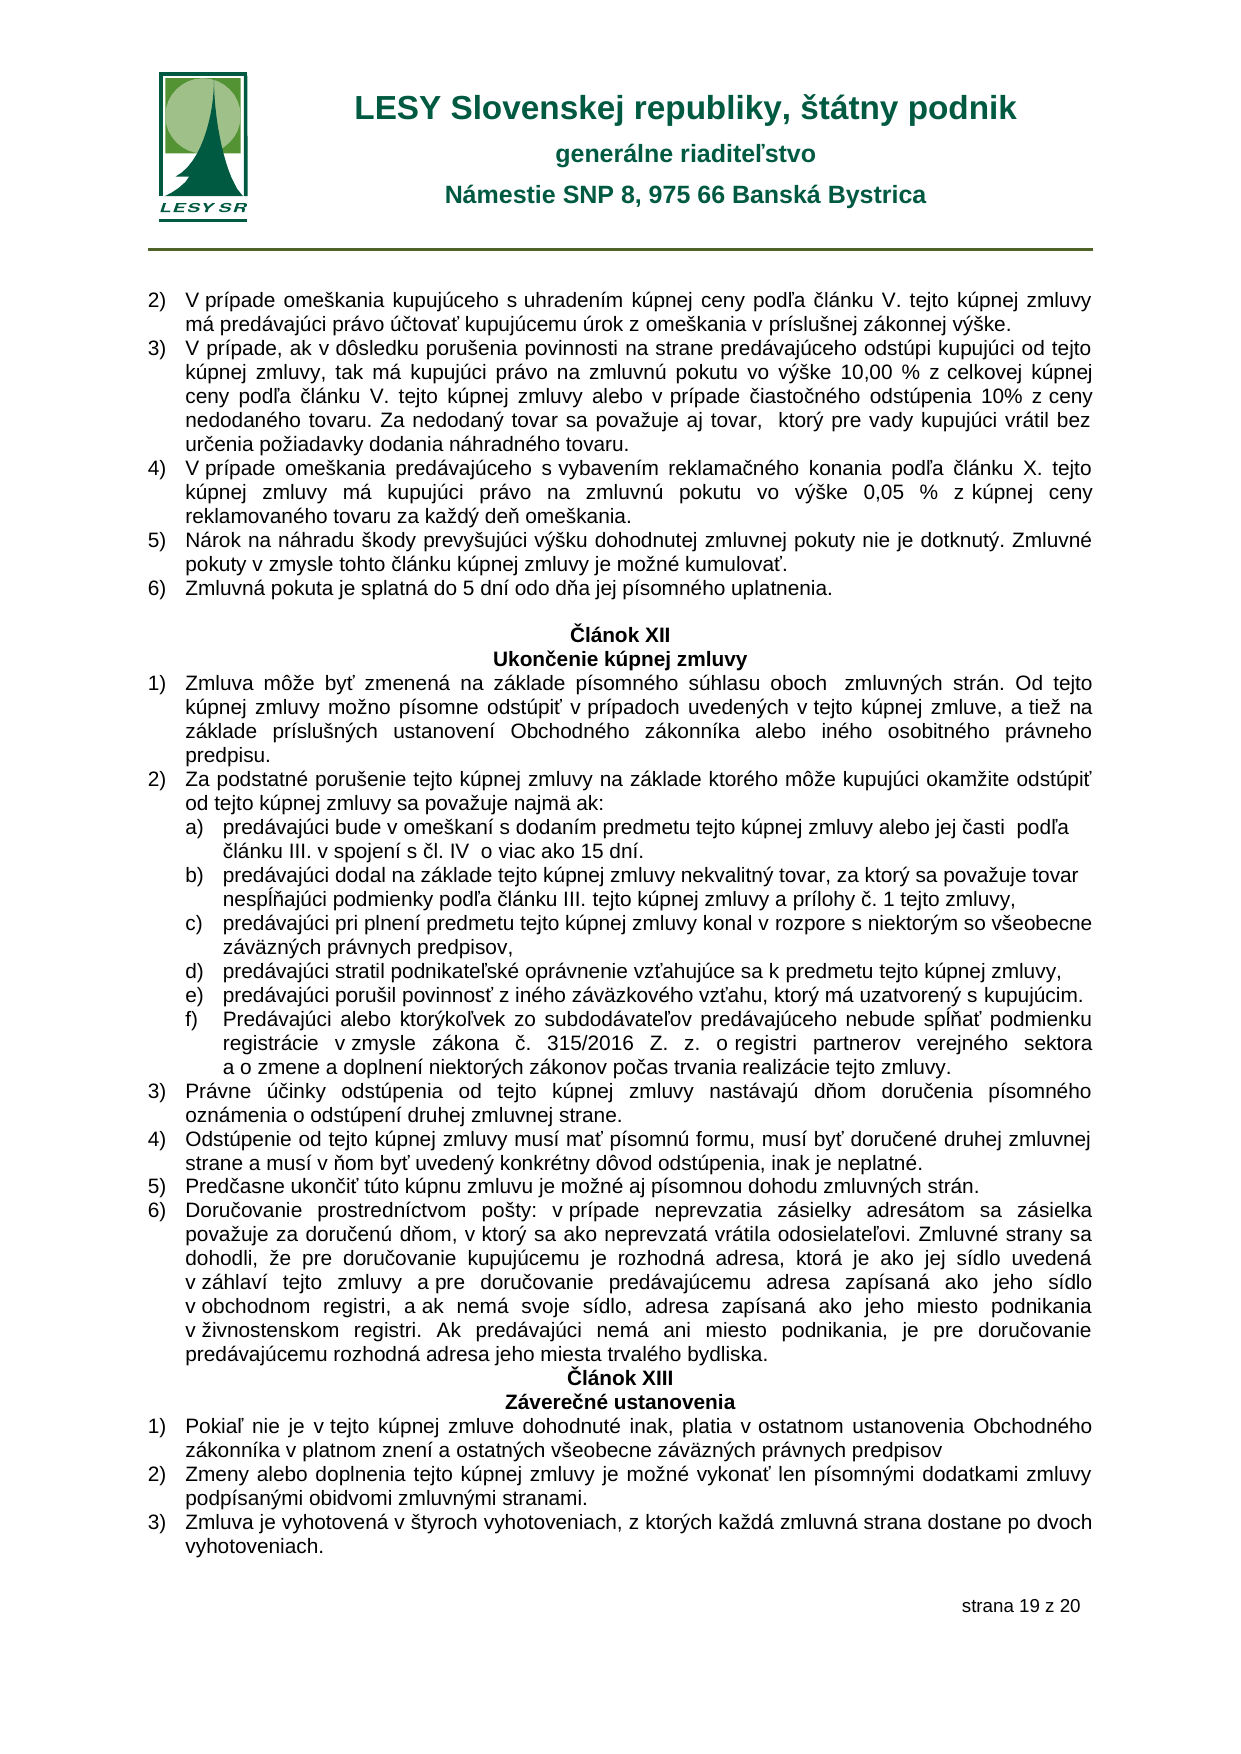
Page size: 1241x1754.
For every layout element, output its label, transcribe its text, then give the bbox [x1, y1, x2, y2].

list Zmluvná pokuta je splatná do 5 dní odo dňa jej písomného uplatnenia. [148, 575, 1093, 599]
text Článok XIII [148, 1366, 1093, 1390]
list Zmeny alebo doplnenia tejto kúpnej zmluvy je možné vykonať len písomnými dodatkami zmluvy podpísanými obidvomi zmluvnými stranami. [148, 1462, 1093, 1510]
list Za podstatné porušenie tejto kúpnej zmluvy na základe ktorého môže kupujúci okamžite odstúpiť od tejto kúpnej zmluvy sa považuje najmä ak: [148, 767, 1093, 815]
list Právne účinky odstúpenia od tejto kúpnej zmluvy nastávajú dňom doručenia písomného oznámenia o odstúpení druhej zmluvnej strane. [148, 1078, 1093, 1126]
list predávajúci stratil podnikateľské oprávnenie vzťahujúce sa k predmetu tejto kúpnej zmluvy, [185, 959, 1093, 983]
list Zmluva môže byť zmenená na základe písomného súhlasu oboch zmluvných strán. Od tejto kúpnej zmluvy možno písomne odstúpiť v prípadoch uvedených v tejto kúpnej zmluve, a tiež na základe príslušných ustanovení Obchodného zákonníka alebo iného osobitného právneho predpisu. [148, 671, 1093, 767]
list predávajúci dodal na základe tejto kúpnej zmluvy nekvalitný tovar, za ktorý sa považuje tovar nespĺňajúci podmienky podľa článku III. tejto kúpnej zmluvy a prílohy č. 1 tejto zmluvy, [185, 863, 1093, 911]
list predávajúci pri plnení predmetu tejto kúpnej zmluvy konal v rozpore s niektorým so všeobecne záväzných právnych predpisov, [185, 911, 1093, 959]
list Nárok na náhradu škody prevyšujúci výšku dohodnutej zmluvnej pokuty nie je dotknutý. Zmluvné pokuty v zmysle tohto článku kúpnej zmluvy je možné kumulovať. [148, 527, 1093, 575]
list predávajúci porušil povinnosť z iného záväzkového vzťahu, ktorý má uzatvorený s kupujúcim. [185, 983, 1093, 1007]
text Článok XII [148, 623, 1093, 647]
list V prípade omeškania predávajúceho s vybavením reklamačného konania podľa článku X. tejto kúpnej zmluvy má kupujúci právo na zmluvnú pokutu vo výške 0,05 % z kúpnej ceny reklamovaného tovaru za každý deň omeškania. [148, 456, 1093, 527]
list Doručovanie prostredníctvom pošty: v prípade neprevzatia zásielky adresátom sa zásielka považuje za doručenú dňom, v ktorý sa ako neprevzatá vrátila odosielateľovi. Zmluvné strany sa dohodli, že pre doručovanie kupujúcemu je rozhodná adresa, ktorá je ako jej sídlo uvedená v záhlaví tejto zmluvy a pre doručovanie predávajúcemu adresa zapísaná ako jeho sídlo v obchodnom registri, a ak nemá svoje sídlo, adresa zapísaná ako jeho miesto podnikania v živnostenskom registri. Ak predávajúci nemá ani miesto podnikania, je pre doručovanie predávajúcemu rozhodná adresa jeho miesta trvalého bydliska. [148, 1198, 1093, 1366]
list Zmluva je vyhotovená v štyroch vyhotoveniach, z ktorých každá zmluvná strana dostane po dvoch vyhotoveniach. [148, 1510, 1093, 1558]
list Pokiaľ nie je v tejto kúpnej zmluve dohodnuté inak, platia v ostatnom ustanovenia Obchodného zákonníka v platnom znení a ostatných všeobecne záväzných právnych predpisov [148, 1414, 1093, 1462]
text Záverečné ustanovenia [148, 1390, 1093, 1414]
list V prípade, ak v dôsledku porušenia povinnosti na strane predávajúceho odstúpi kupujúci od tejto kúpnej zmluvy, tak má kupujúci právo na zmluvnú pokutu vo výške 10,00 % z celkovej kúpnej ceny podľa článku V. tejto kúpnej zmluvy alebo v prípade čiastočného odstúpenia 10% z ceny nedodaného tovaru. Za nedodaný tovar sa považuje aj tovar, ktorý pre vady kupujúci vrátil bez určenia požiadavky dodania náhradného tovaru. [148, 336, 1093, 456]
list Predčasne ukončiť túto kúpnu zmluvu je možné aj písomnou dohodu zmluvných strán. [148, 1174, 1093, 1198]
list Predávajúci alebo ktorýkoľvek zo subdodávateľov predávajúceho nebude spĺňať podmienku registrácie v zmysle zákona č. 315/2016 Z. z. o registri partnerov verejného sektora a o zmene a doplnení niektorých zákonov počas trvania realizácie tejto zmluvy. [185, 1007, 1093, 1078]
list V prípade omeškania kupujúceho s uhradením kúpnej ceny podľa článku V. tejto kúpnej zmluvy má predávajúci právo účtovať kupujúcemu úrok z omeškania v príslušnej zákonnej výške. [148, 288, 1093, 336]
list Odstúpenie od tejto kúpnej zmluvy musí mať písomnú formu, musí byť doručené druhej zmluvnej strane a musí v ňom byť uvedený konkrétny dôvod odstúpenia, inak je neplatné. [148, 1126, 1093, 1174]
list predávajúci bude v omeškaní s dodaním predmetu tejto kúpnej zmluvy alebo jej časti podľa článku III. v spojení s čl. IV o viac ako 15 dní. [185, 815, 1093, 863]
text Ukončenie kúpnej zmluvy [148, 647, 1093, 671]
